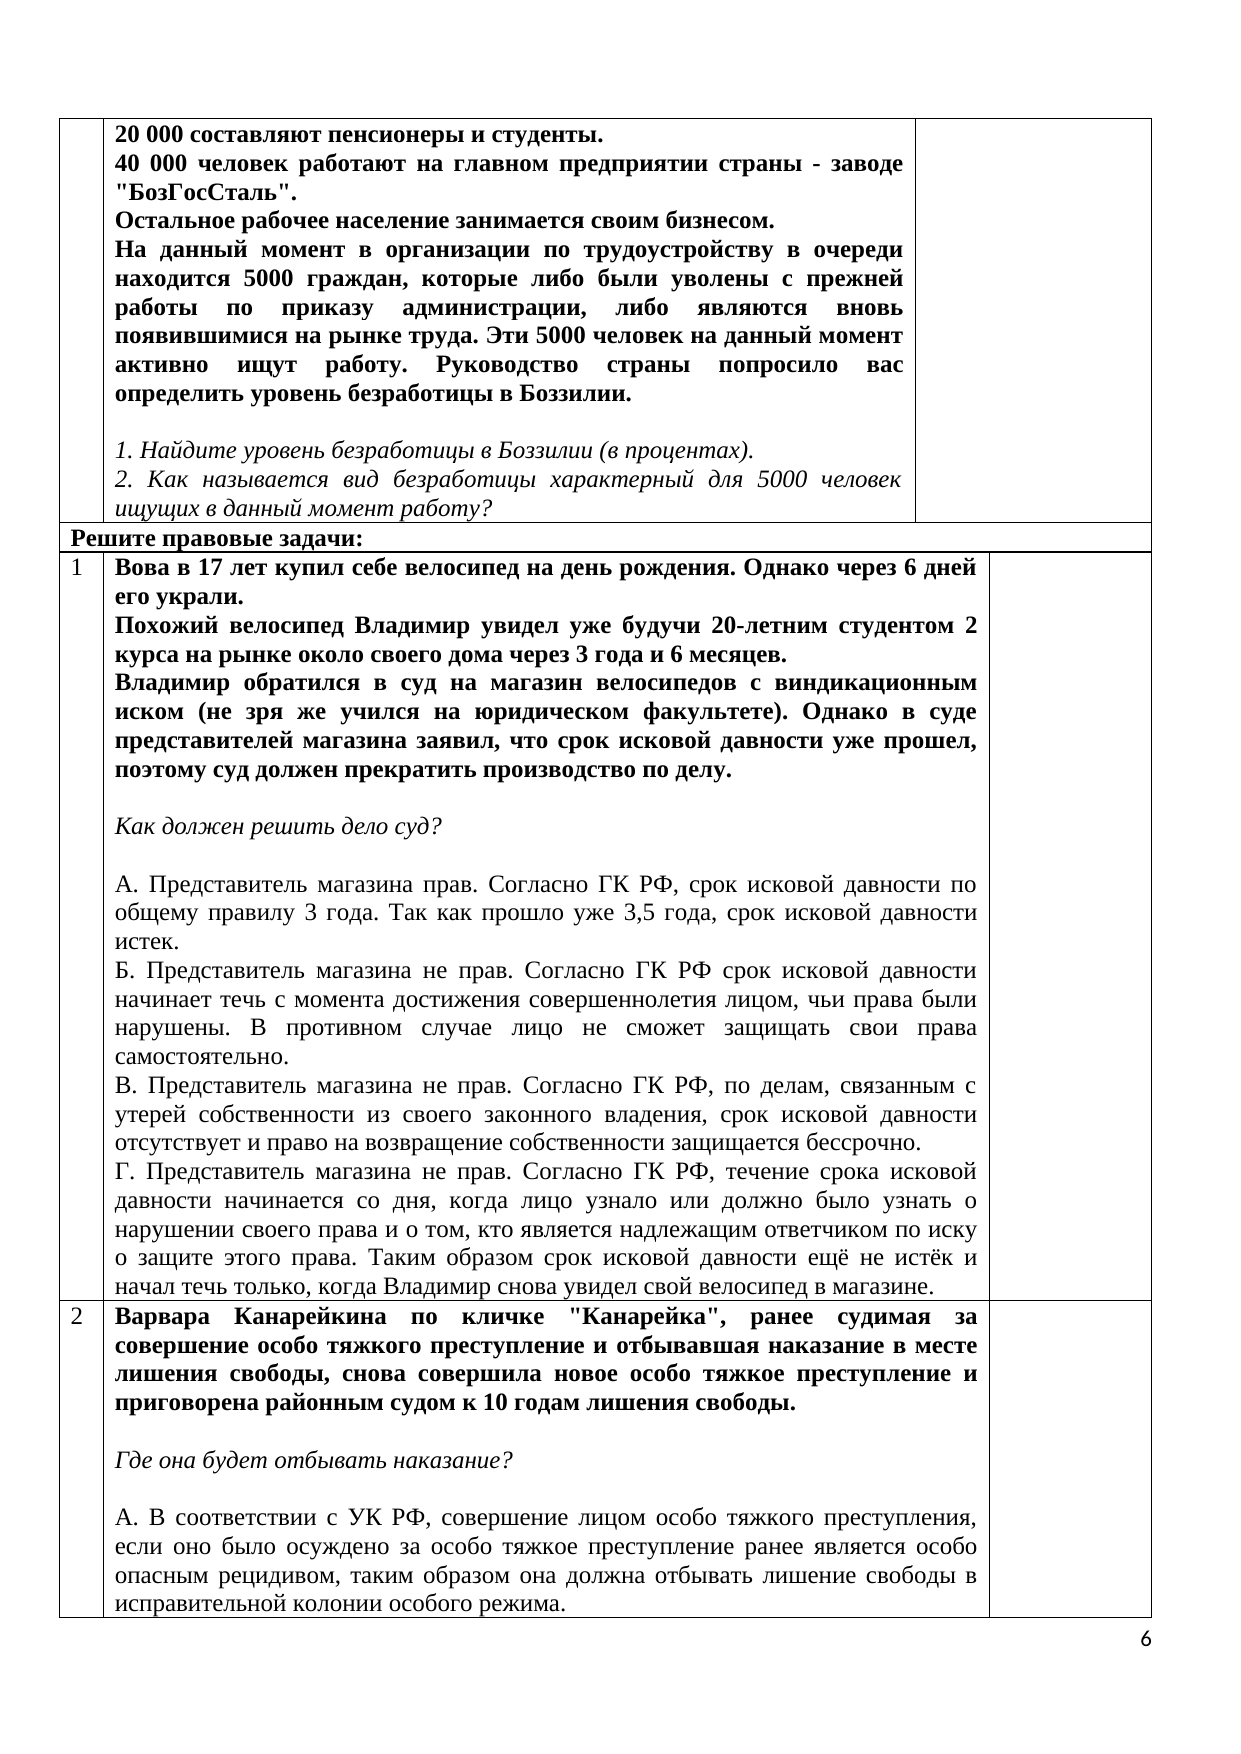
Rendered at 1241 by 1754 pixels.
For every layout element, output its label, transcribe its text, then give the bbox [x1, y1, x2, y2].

table_cell Решите правовые задачи: [60, 523, 1151, 551]
table_cell 2 [60, 119, 103, 522]
table_cell [990, 1301, 1151, 1617]
table_cell 1 [60, 553, 103, 1300]
table_cell Вова в 17 лет купил себе велосипед на день рождения. Однако через 6 дней его украли. Похожий велосипед Владимир увидел уже будучи 20-летним студентом 2 курса на рынке около своего дома через 3 года и 6 месяцев. Владимир обратился в суд на магазин велосипедов с виндикационным иском (не зря же учился на юридическом факультете). Однако в суде представителей магазина заявил, что срок исковой давности уже прошел, поэтому суд должен прекратить производство по делу. Как должен решить дело суд? А. Представитель магазина прав. Согласно ГК РФ, срок исковой давности по общему правилу 3 года. Так как прошло уже 3,5 года, срок исковой давности истек. Б. Представитель магазина не прав. Согласно ГК РФ срок исковой давности начинает течь с момента достижения совершеннолетия лицом, чьи права были нарушены. В противном случае лицо не сможет защищать свои права самостоятельно. В. Представитель магазина не прав. Согласно ГК РФ, по делам, связанным с утерей собственности из своего законного владения, срок исковой давности отсутствует и право на возвращение собственности защищается бессрочно. Г. Представитель магазина не прав. Согласно ГК РФ, течение срока исковой давности начинается со дня, когда лицо узнало или должно было узнать о нарушении своего права и о том, кто является надлежащим ответчиком по иску о защите этого права. Таким образом срок исковой давности ещё не истёк и начал течь только, когда Владимир снова увидел свой велосипед в магазине. [104, 553, 989, 1300]
table_cell [990, 553, 1151, 1300]
table_cell [916, 119, 1151, 522]
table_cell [104, 1301, 989, 1617]
table_cell 2 [60, 1301, 103, 1617]
